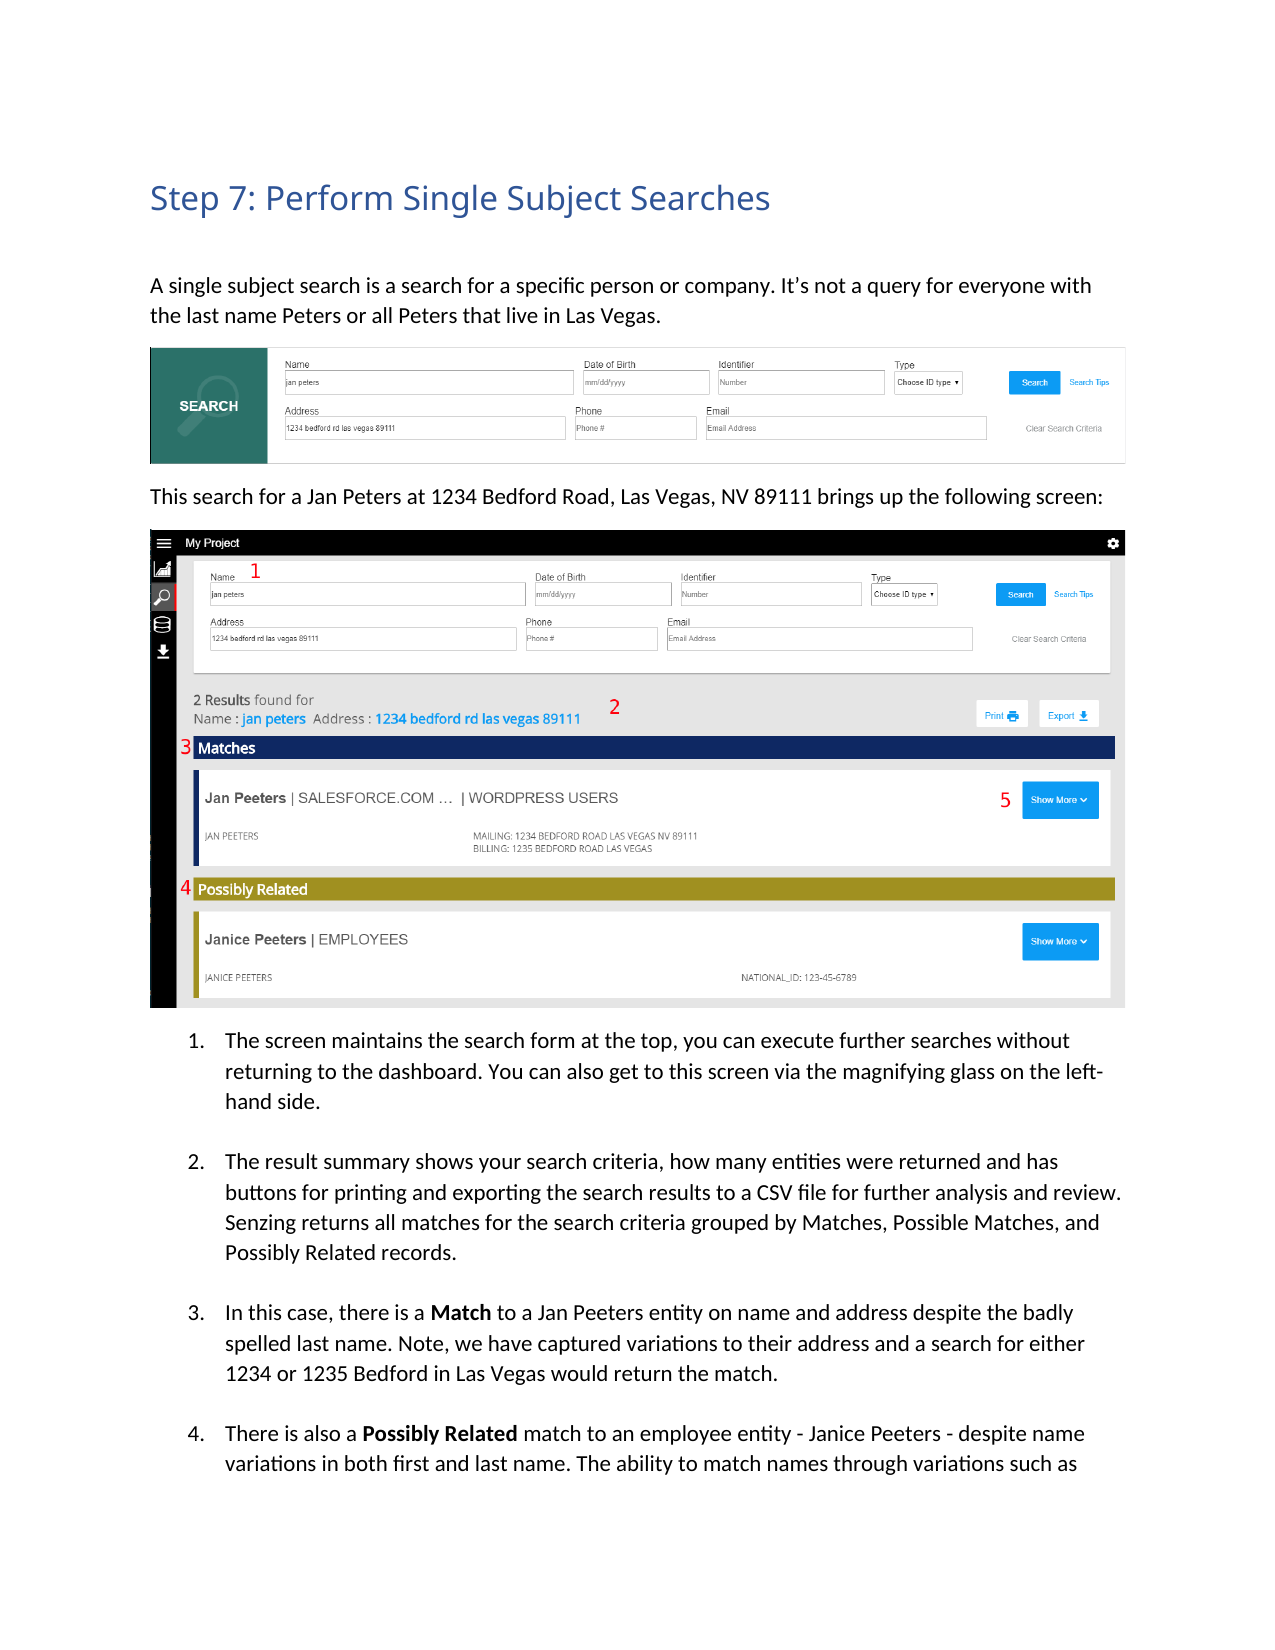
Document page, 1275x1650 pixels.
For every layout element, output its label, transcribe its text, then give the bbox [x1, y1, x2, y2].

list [187, 1419, 1125, 1478]
subtitle Step 7: Perform Single Subject Searches [150, 175, 1125, 220]
text This search for a Jan Peters at 1234 Bedford Road, Las Vegas, NV 89111 brings up the following screen: [150, 482, 1125, 511]
list The result summary shows your search criteria, how many entities were returned and has buttons for printing and exporting the search results to a CSV file for further analysis and review. Senzing returns all matches for the search criteria grouped by Matches, Possible Matches, and Possibly Related records. [187, 1147, 1125, 1296]
list The screen maintains the search form at the top, you can execute further searches without returning to the dashboard. You can also get to this screen via the magnifying glass on the left-hand side. [187, 1027, 1125, 1145]
text A single subject search is a search for a specific person or company. It’s not a query for everyone with the last name Peters or all Peters that live in Las Vegas. [150, 271, 1125, 329]
list In this case, there is a Match to a Jan Peeters entity on name and address despite the badly spelled last name. Note, we have captured variations to their address and a search for either 1234 or 1235 Bedford in Las Vegas would return the match. [187, 1298, 1125, 1417]
picture [150, 529, 1125, 1008]
picture [150, 347, 1125, 464]
